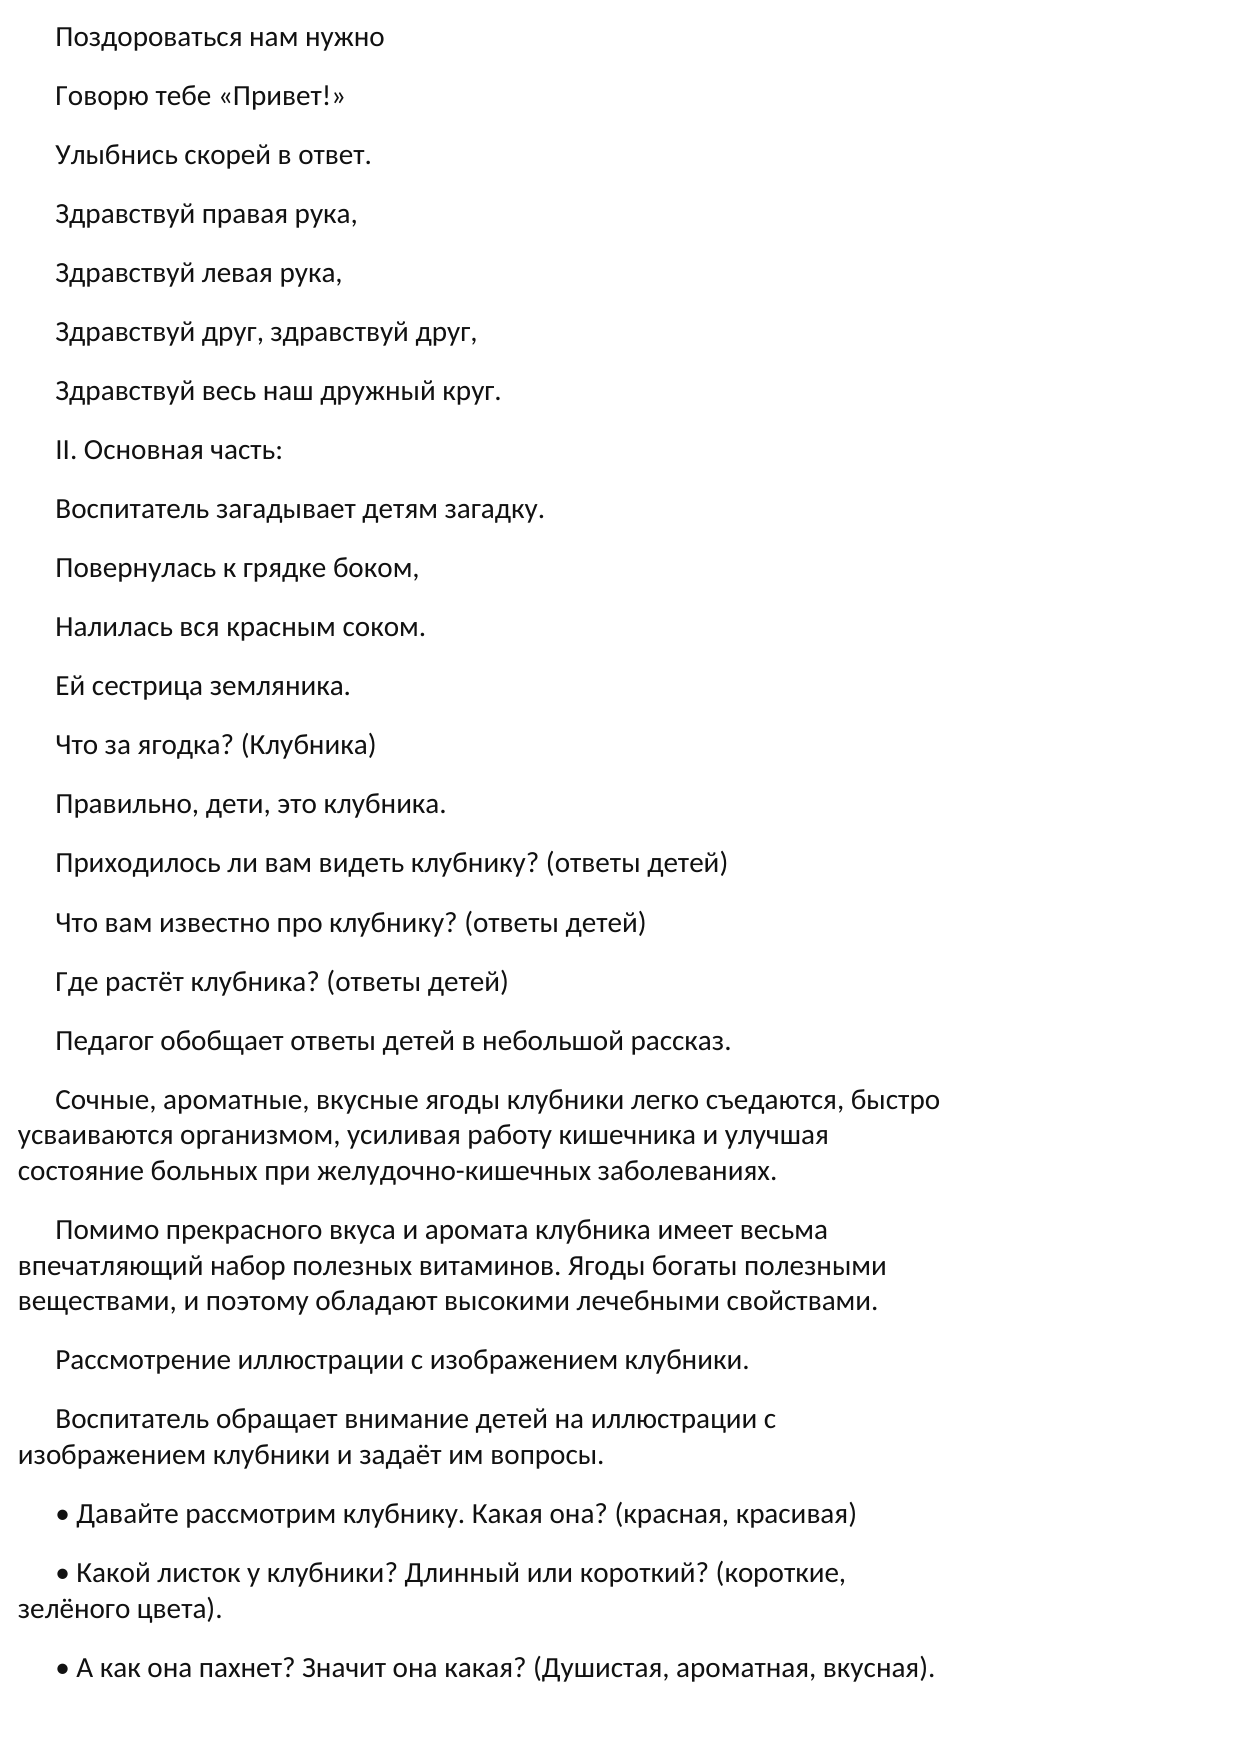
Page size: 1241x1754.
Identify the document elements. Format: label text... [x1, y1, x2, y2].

text Правильно, дети, это клубника. [18, 786, 951, 821]
text • А как она пахнет? Значит она какая? (Душистая, ароматная, вкусная). [18, 1649, 951, 1684]
text Что за ягодка? (Клубника) [18, 726, 951, 762]
text Ей сестрица земляника. [18, 667, 951, 703]
text Поздороваться нам нужно [18, 18, 951, 53]
text II. Основная часть: [18, 431, 951, 467]
text Воспитатель загадывает детям загадку. [18, 490, 951, 526]
text Говорю тебе «Привет!» [18, 77, 951, 112]
text Приходилось ли вам видеть клубнику? (ответы детей) [18, 844, 951, 880]
text Здравствуй левая рука, [18, 254, 951, 289]
text Повернулась к грядке боком, [18, 549, 951, 585]
text Помимо прекрасного вкуса и аромата клубника имеет весьма впечатляющий набор полезных витаминов. Ягоды богаты полезными веществами, и поэтому обладают высокими лечебными свойствами. [18, 1211, 951, 1318]
text Здравствуй весь наш дружный круг. [18, 372, 951, 408]
text Рассмотрение иллюстрации с изображением клубники. [18, 1341, 951, 1377]
text Что вам известно про клубнику? (ответы детей) [18, 904, 951, 939]
text • Давайте рассмотрим клубнику. Какая она? (красная, красивая) [18, 1495, 951, 1531]
text Воспитатель обращает внимание детей на иллюстрации с изображением клубники и задаёт им вопросы. [18, 1401, 951, 1472]
text Где растёт клубника? (ответы детей) [18, 963, 951, 998]
text Улыбнись скорей в ответ. [18, 136, 951, 171]
text Педагог обобщает ответы детей в небольшой рассказ. [18, 1022, 951, 1057]
text Здравствуй правая рука, [18, 195, 951, 231]
text Налилась вся красным соком. [18, 608, 951, 644]
text Здравствуй друг, здравствуй друг, [18, 313, 951, 349]
text Сочные, ароматные, вкусные ягоды клубники легко съедаются, быстро усваиваются организмом, усиливая работу кишечника и улучшая состояние больных при желудочно-кишечных заболеваниях. [18, 1081, 951, 1188]
text • Какой листок у клубники? Длинный или короткий? (короткие, зелёного цвета). [18, 1554, 951, 1626]
